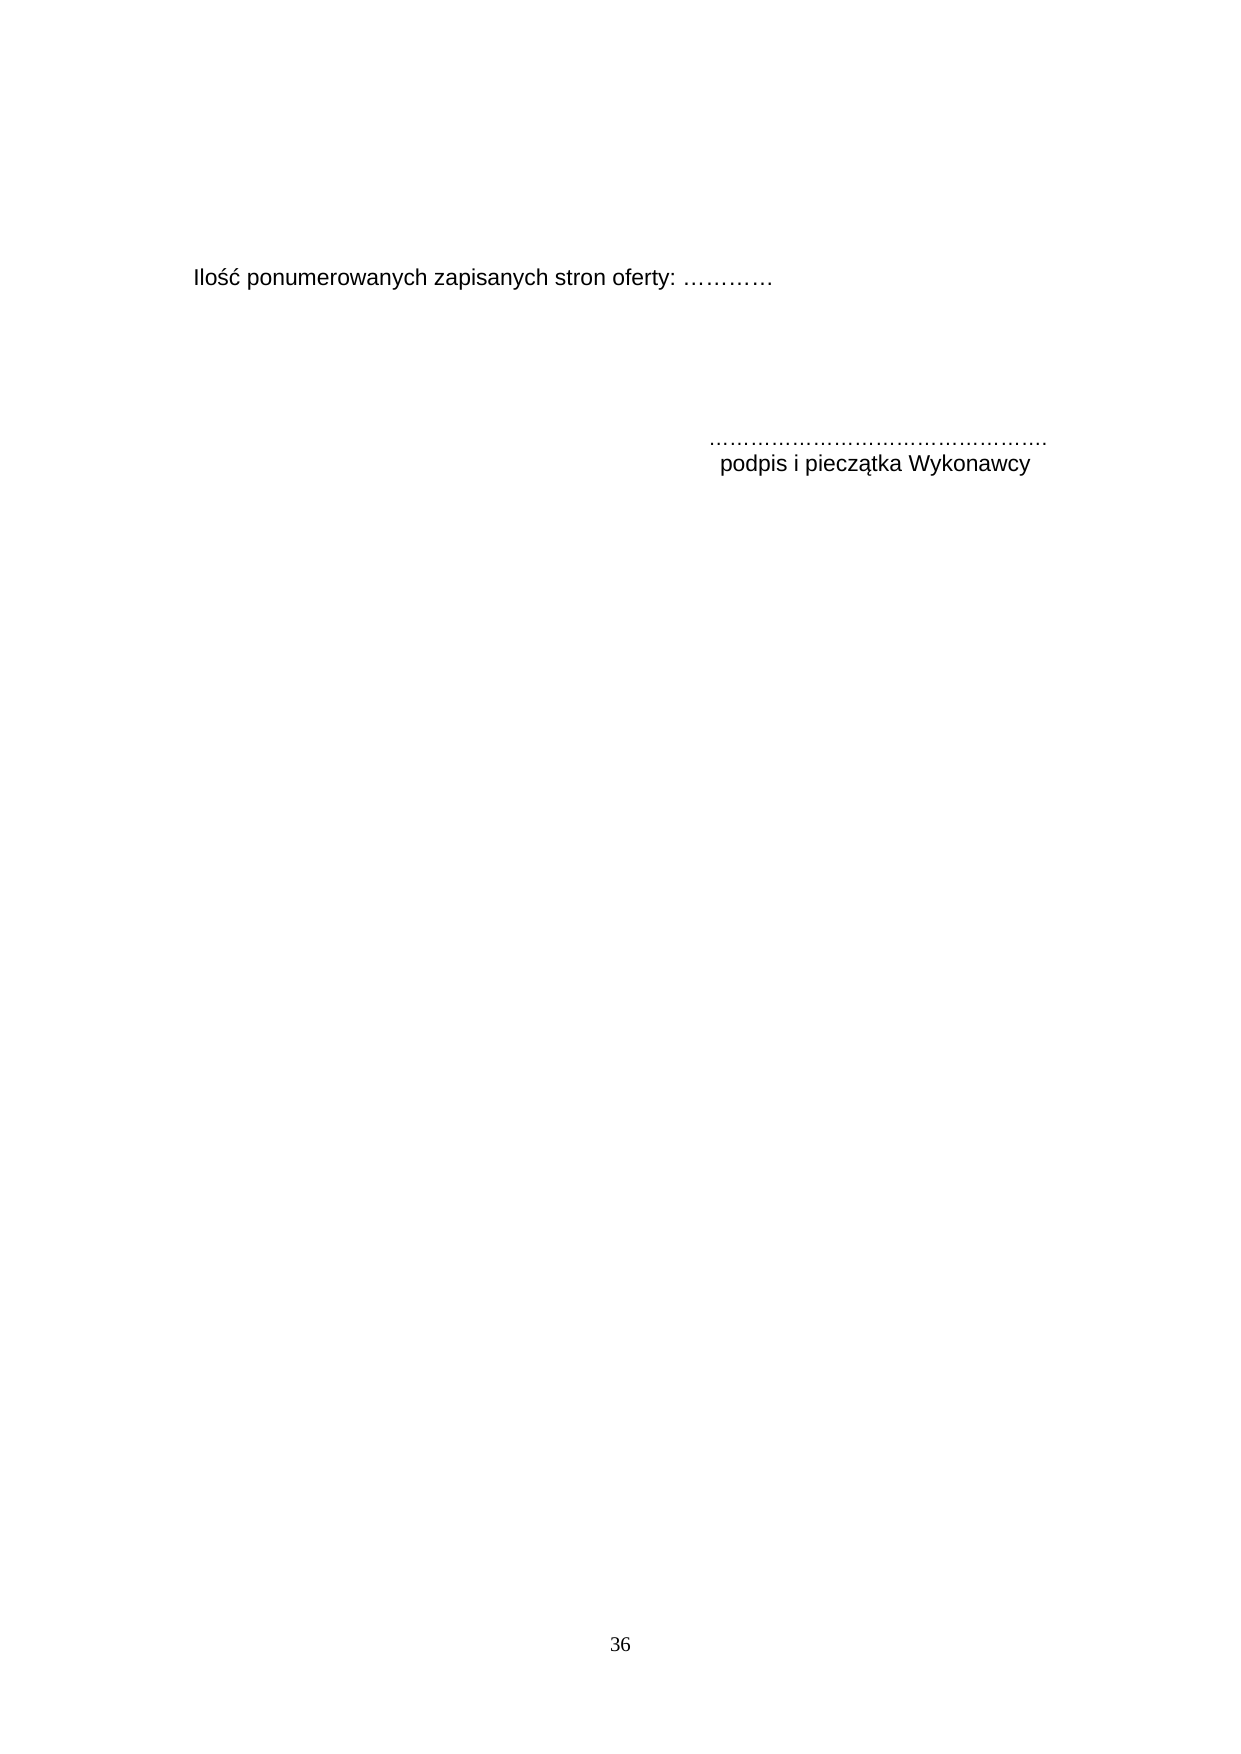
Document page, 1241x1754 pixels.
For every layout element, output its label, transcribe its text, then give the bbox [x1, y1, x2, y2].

subtitle Ilość ponumerowanych zapisanych stron oferty: ………… [118, 264, 1122, 291]
text …………………………………………. [118, 426, 1122, 450]
text podpis i pieczątka Wykonawcy [118, 450, 1122, 476]
